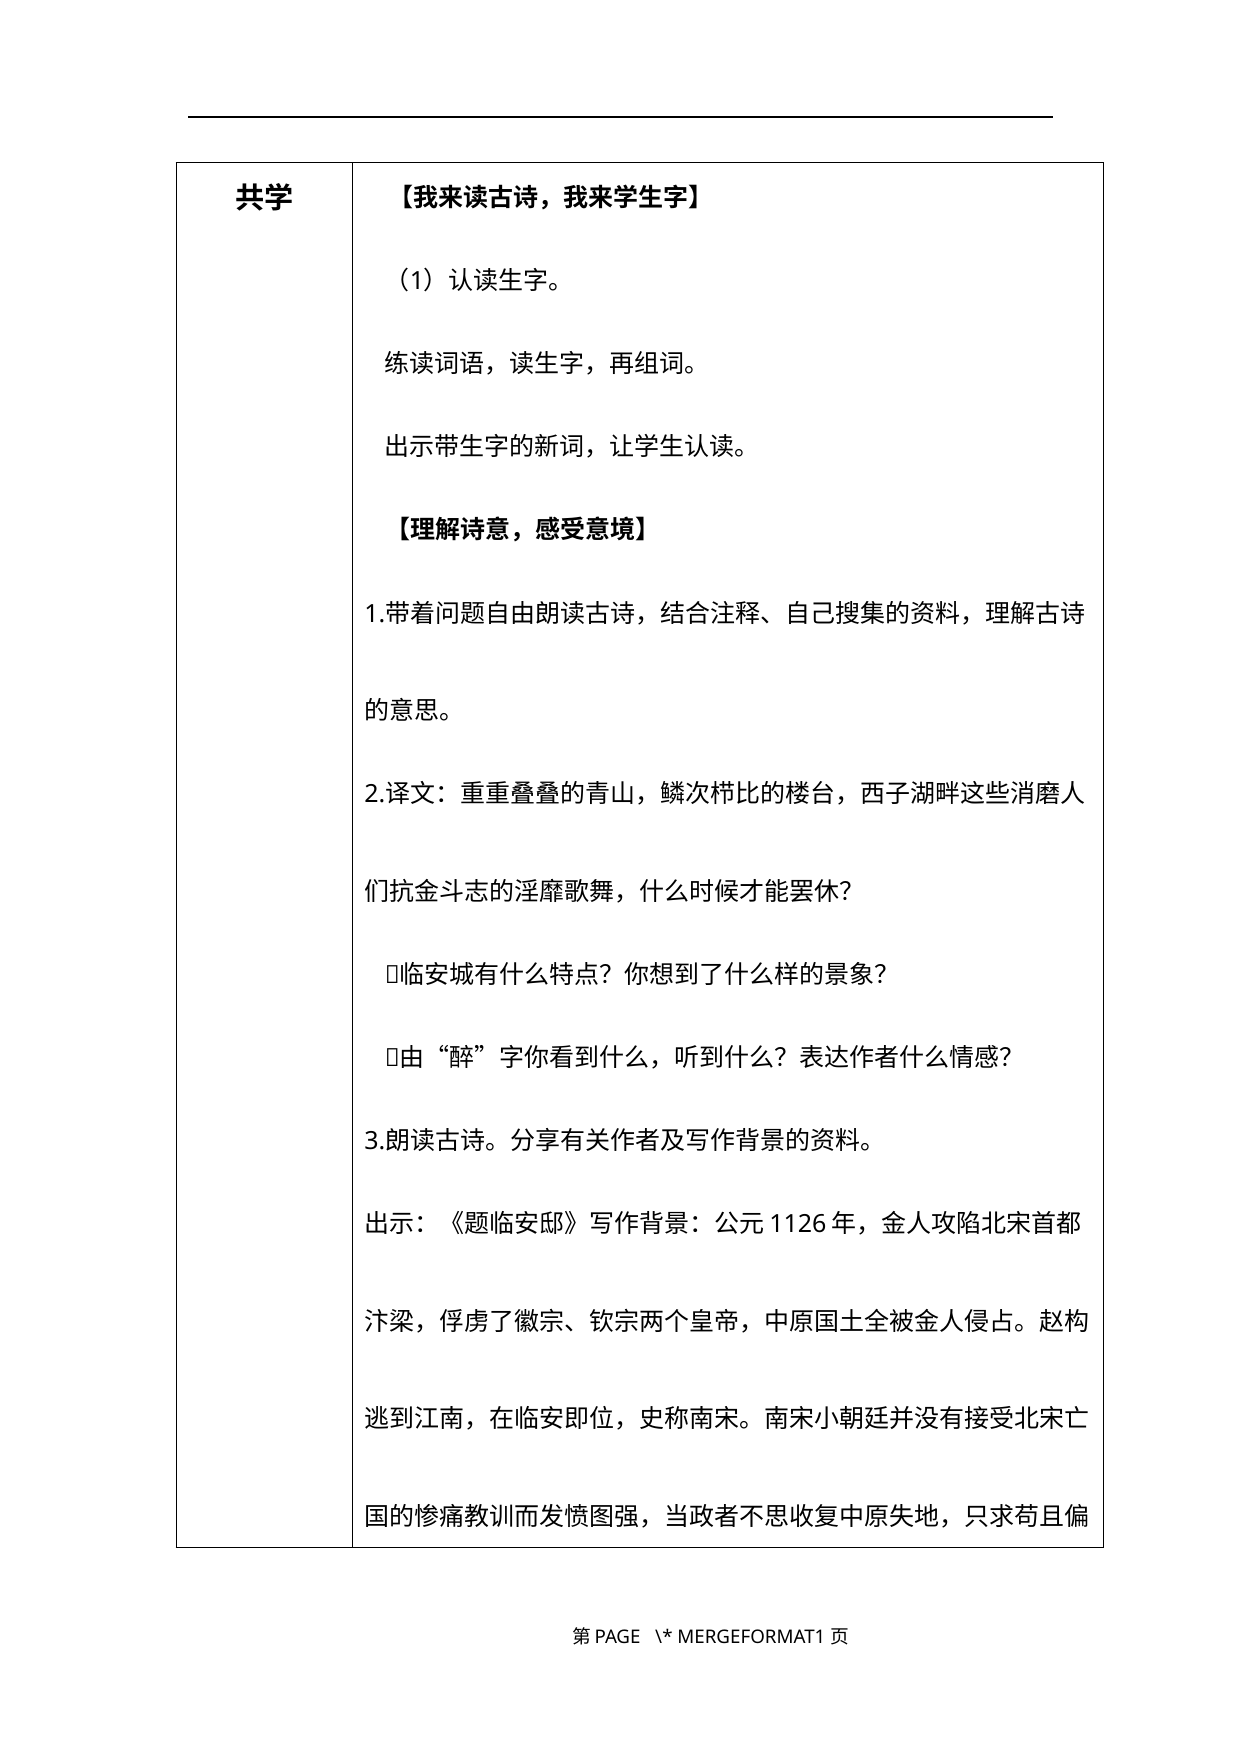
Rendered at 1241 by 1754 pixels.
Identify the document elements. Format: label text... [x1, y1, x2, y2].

table_cell 共学 [177, 163, 352, 1547]
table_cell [353, 163, 1103, 1547]
